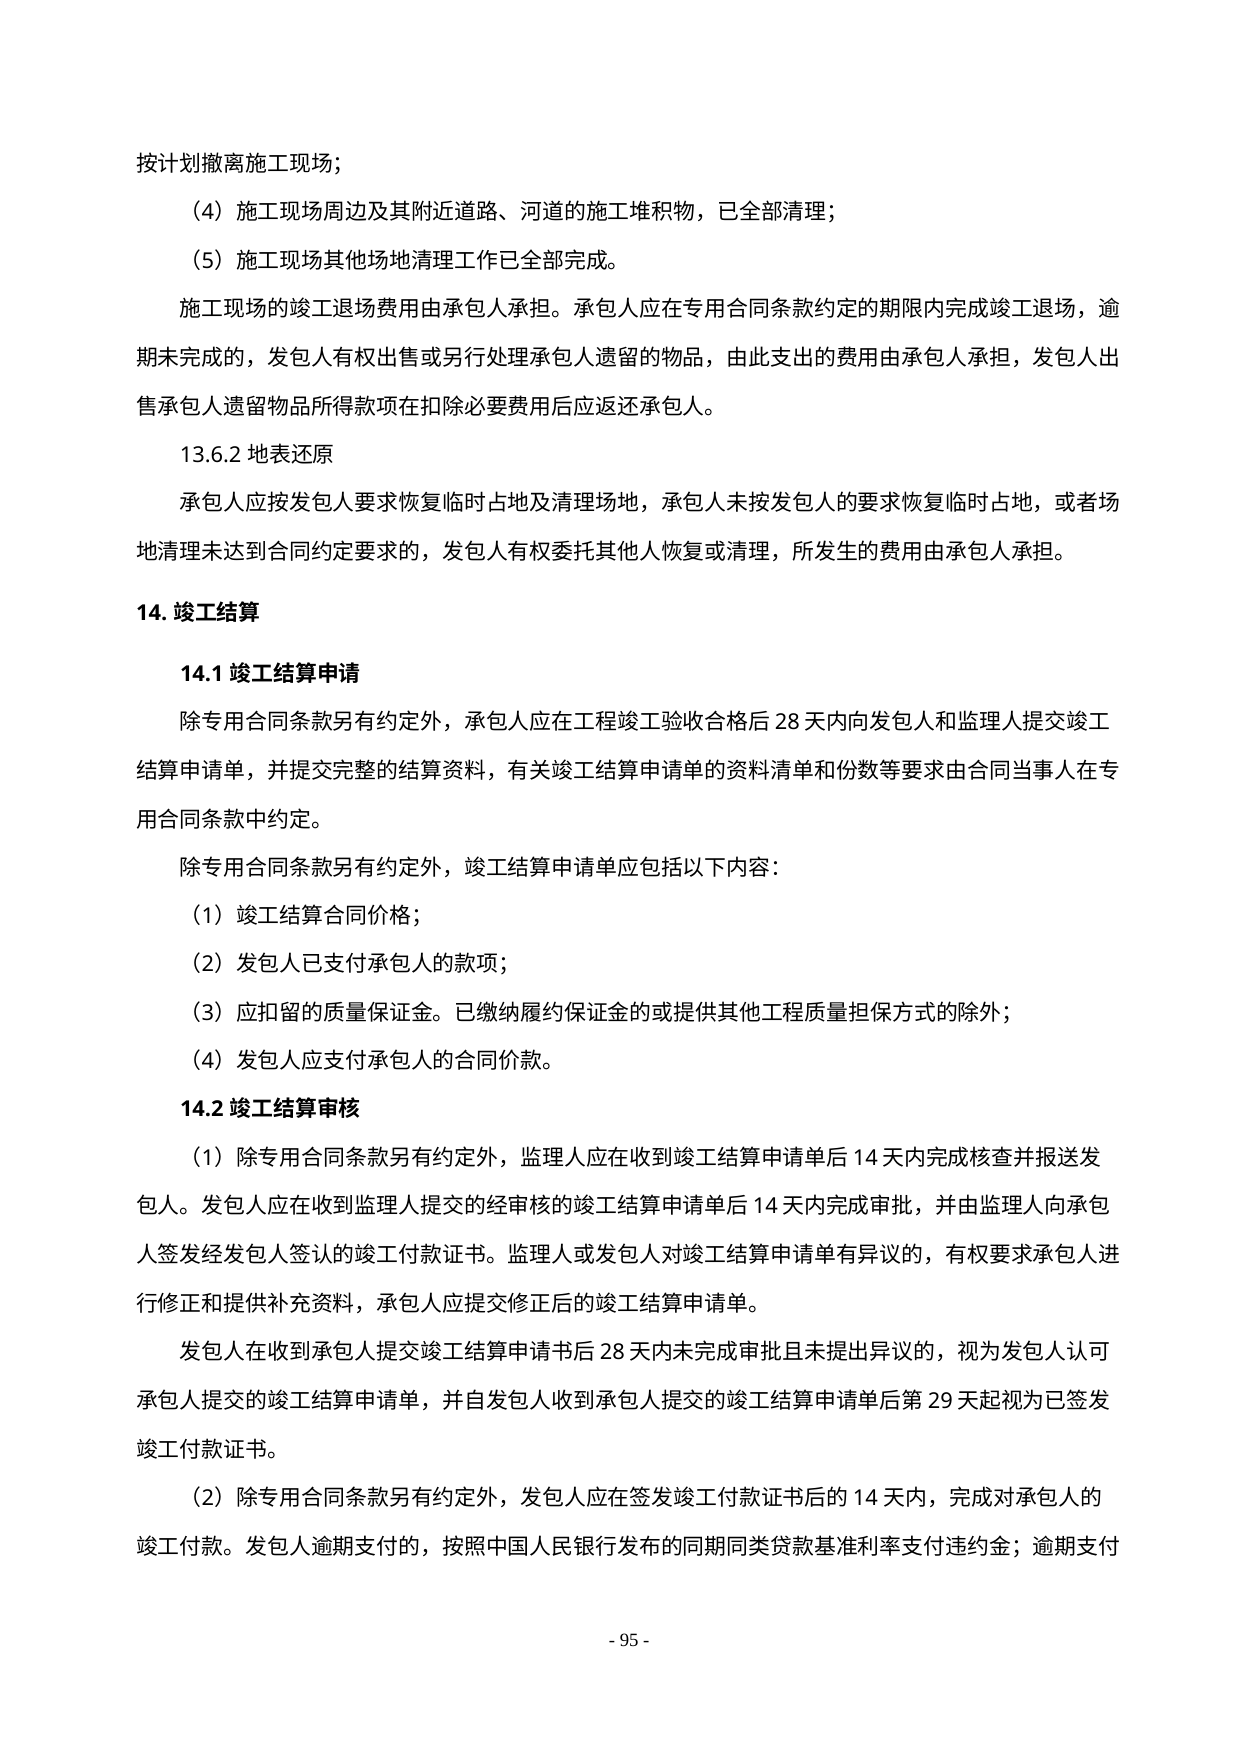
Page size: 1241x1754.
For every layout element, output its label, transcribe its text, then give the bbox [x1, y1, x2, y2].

text 除专用合同条款另有约定外，承包人应在工程竣工验收合格后28天内向发包人和监理人提交竣工结算申请单，并提交完整的结算资料，有关竣工结算申请单的资料清单和份数等要求由合同当事人在专用合同条款中约定。 [136, 704, 1122, 834]
subtitle 14.2 竣工结算审核 [136, 1091, 1122, 1124]
text （1）竣工结算合同价格； [136, 898, 1122, 930]
text （2）除专用合同条款另有约定外，发包人应在签发竣工付款证书后的14 天内，完成对承包人的竣工付款。发包人逾期支付的，按照中国人民银行发布的同期同类贷款基准利率支付违约金；逾期支付超过56天的，按照中国人民银行发布的同期同类贷款基准利率的两倍支付违约金。 [136, 1480, 1122, 1561]
text 施工现场的竣工退场费用由承包人承担。承包人应在专用合同条款约定的期限内完成竣工退场，逾期未完成的，发包人有权出售或另行处理承包人遗留的物品，由此支出的费用由承包人承担，发包人出售承包人遗留物品所得款项在扣除必要费用后应返还承包人。 [136, 291, 1122, 421]
text （5）施工现场其他场地清理工作已全部完成。 [136, 242, 1122, 275]
text （1）除专用合同条款另有约定外，监理人应在收到竣工结算申请单后14天内完成核查并报送发包人。发包人应在收到监理人提交的经审核的竣工结算申请单后14天内完成审批，并由监理人向承包人签发经发包人签认的竣工付款证书。监理人或发包人对竣工结算申请单有异议的，有权要求承包人进行修正和提供补充资料，承包人应提交修正后的竣工结算申请单。 [136, 1139, 1122, 1318]
text （4）施工现场周边及其附近道路、河道的施工堆积物，已全部清理； [136, 194, 1122, 227]
text 发包人在收到承包人提交竣工结算申请书后28天内未完成审批且未提出异议的，视为发包人认可承包人提交的竣工结算申请单，并自发包人收到承包人提交的竣工结算申请单后第29天起视为已签发竣工付款证书。 [136, 1334, 1122, 1464]
text （3）按合同约定应撤离的人员、承包人施工设备和剩余的材料，包括废弃的施工设备和材料，已按计划撤离施工现场； [136, 146, 1122, 178]
subtitle 14. 竣工结算 [136, 594, 1122, 627]
text 13.6.2 地表还原 [136, 437, 1122, 469]
text （4）发包人应支付承包人的合同价款。 [136, 1043, 1122, 1075]
subtitle 14.1 竣工结算申请 [136, 655, 1122, 688]
text 除专用合同条款另有约定外，竣工结算申请单应包括以下内容： [136, 849, 1122, 882]
text （3）应扣留的质量保证金。已缴纳履约保证金的或提供其他工程质量担保方式的除外； [136, 994, 1122, 1027]
text （2）发包人已支付承包人的款项； [136, 946, 1122, 979]
text 承包人应按发包人要求恢复临时占地及清理场地，承包人未按发包人的要求恢复临时占地，或者场地清理未达到合同约定要求的，发包人有权委托其他人恢复或清理，所发生的费用由承包人承担。 [136, 485, 1122, 566]
